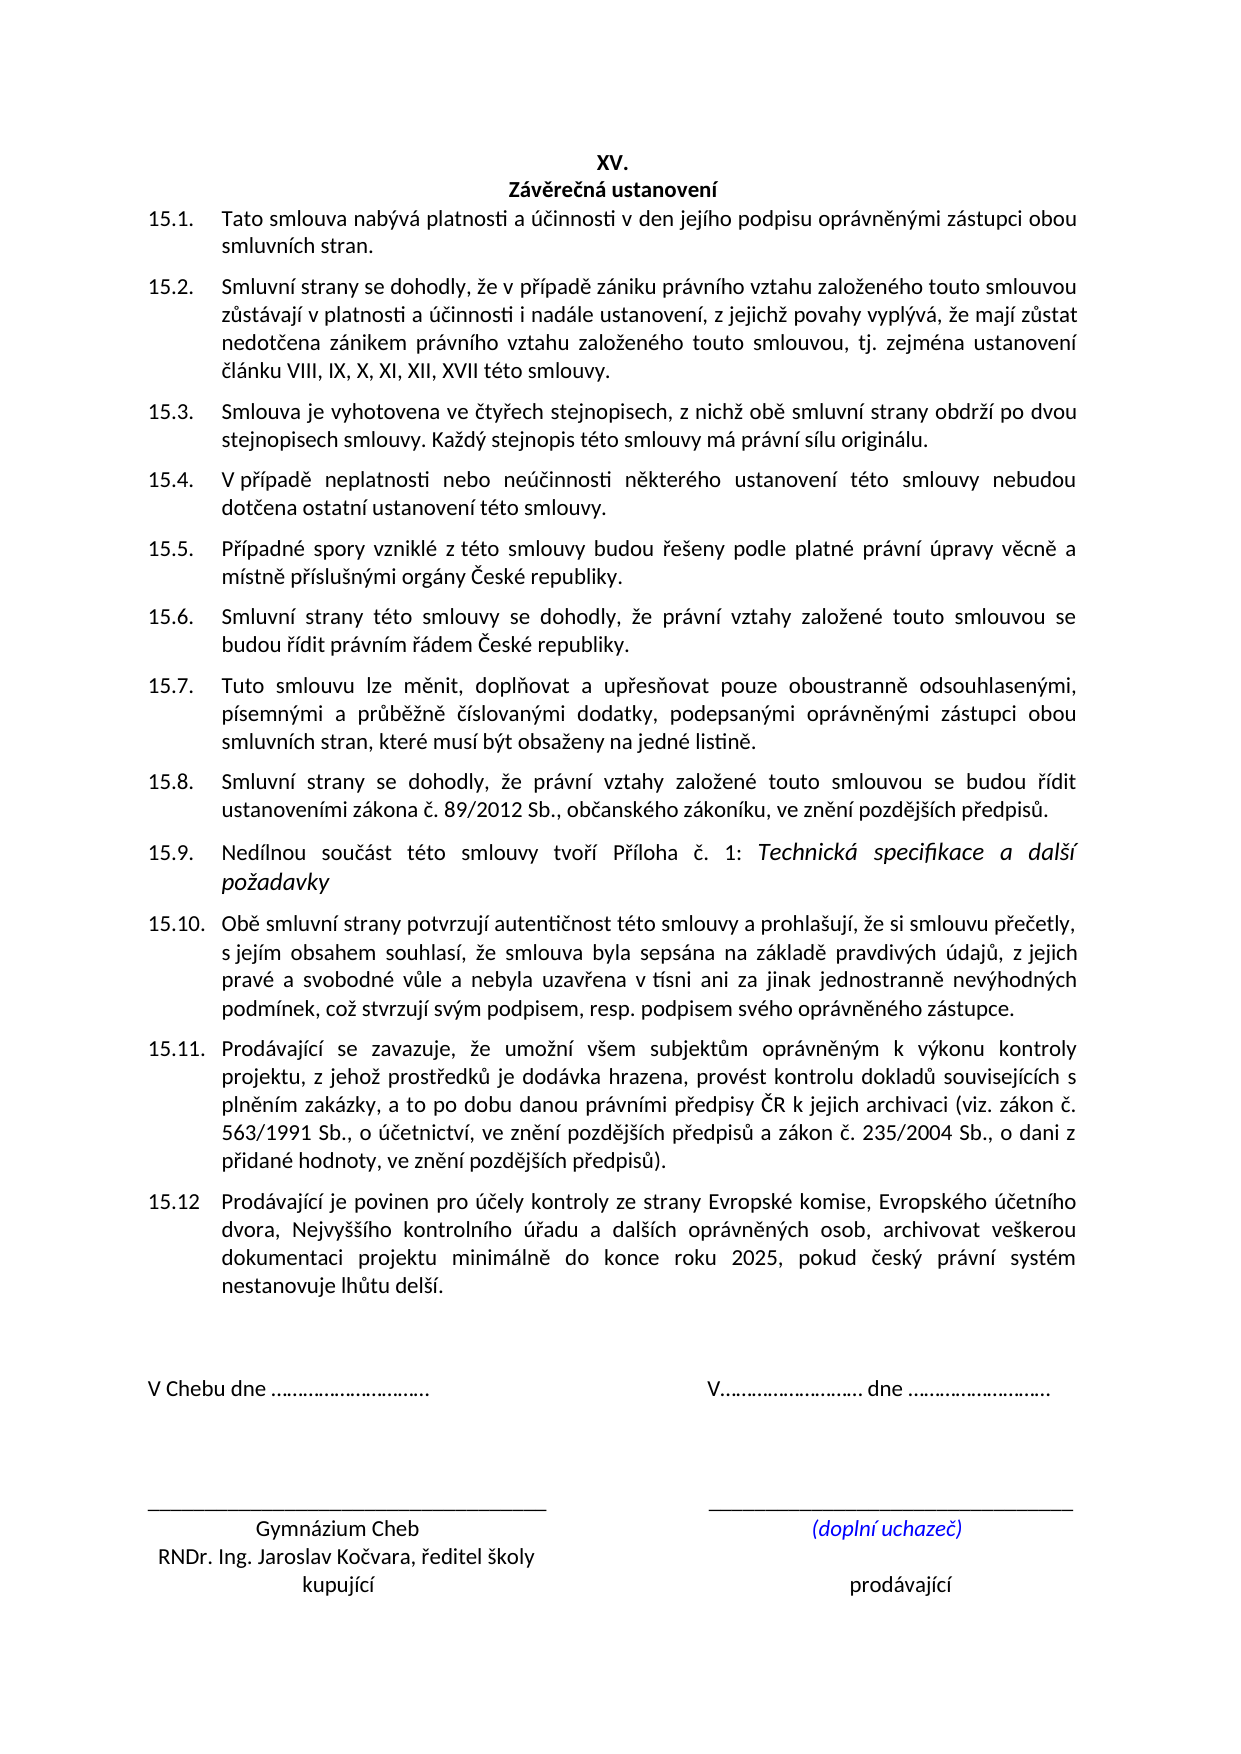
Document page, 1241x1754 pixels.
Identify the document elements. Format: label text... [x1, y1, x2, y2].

text 15.6. Smluvní strany této smlouvy se dohodly, že právní vztahy založené touto smlouvou se budou řídit právním řádem České republiky. [148, 602, 1078, 658]
text 15.5. Případné spory vzniklé z této smlouvy budou řešeny podle platné právní úpravy věcně a místně příslušnými orgány České republiky. [148, 534, 1078, 590]
text 15.1. Tato smlouva nabývá platnosti a účinnosti v den jejího podpisu oprávněnými zástupci obou smluvních stran. [148, 204, 1078, 260]
text XV. [148, 148, 1078, 176]
text 15.10. Obě smluvní strany potvrzují autentičnost této smlouvy a prohlašují, že si smlouvu přečetly, s jejím obsahem souhlasí, že smlouva byla sepsána na základě pravdivých údajů, z jejich pravé a svobodné vůle a nebyla uzavřena v tísni ani za jinak jednostranně nevýhodných podmínek, což stvrzují svým podpisem, resp. podpisem svého oprávněného zástupce. [148, 909, 1078, 1022]
text Závěrečná ustanovení [148, 176, 1078, 204]
text 15.8. Smluvní strany se dohodly, že právní vztahy založené touto smlouvou se budou řídit ustanoveními zákona č. 89/2012 Sb., občanského zákoníku, ve znění pozdějších předpisů. [148, 767, 1078, 823]
text 15.9. Nedílnou součást této smlouvy tvoří Příloha č. 1: Technická specifikace a další požadavky [148, 836, 1078, 897]
text ___________________________________ ________________________________ [148, 1486, 1078, 1514]
text Gymnázium Cheb (doplní uchazeč) [148, 1514, 1078, 1542]
text 15.4. V případě neplatnosti nebo neúčinnosti některého ustanovení této smlouvy nebudou dotčena ostatní ustanovení této smlouvy. [148, 465, 1078, 521]
text 15.2. Smluvní strany se dohodly, že v případě zániku právního vztahu založeného touto smlouvou zůstávají v platnosti a účinnosti i nadále ustanovení, z jejichž povahy vyplývá, že mají zůstat nedotčena zánikem právního vztahu založeného touto smlouvou, tj. zejména ustanovení článku VIII, IX, X, XI, XII, XVII této smlouvy. [148, 272, 1078, 384]
text kupující prodávající [148, 1570, 1078, 1598]
text 15.7. Tuto smlouvu lze měnit, doplňovat a upřesňovat pouze oboustranně odsouhlasenými, písemnými a průběžně číslovanými dodatky, podepsanými oprávněnými zástupci obou smluvních stran, které musí být obsaženy na jedné listině. [148, 671, 1078, 755]
text V Chebu dne ………………………… V……………………… dne ……………………… [148, 1374, 1078, 1402]
text 15.11. Prodávající se zavazuje, že umožní všem subjektům oprávněným k výkonu kontroly projektu, z jehož prostředků je dodávka hrazena, provést kontrolu dokladů souvisejících s plněním zakázky, a to po dobu danou právními předpisy ČR k jejich archivaci (viz. zákon č. 563/1991 Sb., o účetnictví, ve znění pozdějších předpisů a zákon č. 235/2004 Sb., o dani z přidané hodnoty, ve znění pozdějších předpisů). [148, 1034, 1078, 1174]
text 15.3. Smlouva je vyhotovena ve čtyřech stejnopisech, z nichž obě smluvní strany obdrží po dvou stejnopisech smlouvy. Každý stejnopis této smlouvy má právní sílu originálu. [148, 397, 1078, 453]
text 15.12 Prodávající je povinen pro účely kontroly ze strany Evropské komise, Evropského účetního dvora, Nejvyššího kontrolního úřadu a dalších oprávněných osob, archivovat veškerou dokumentaci projektu minimálně do konce roku 2025, pokud český právní systém nestanovuje lhůtu delší. [148, 1187, 1078, 1299]
text RNDr. Ing. Jaroslav Kočvara, ředitel školy [148, 1542, 1078, 1570]
